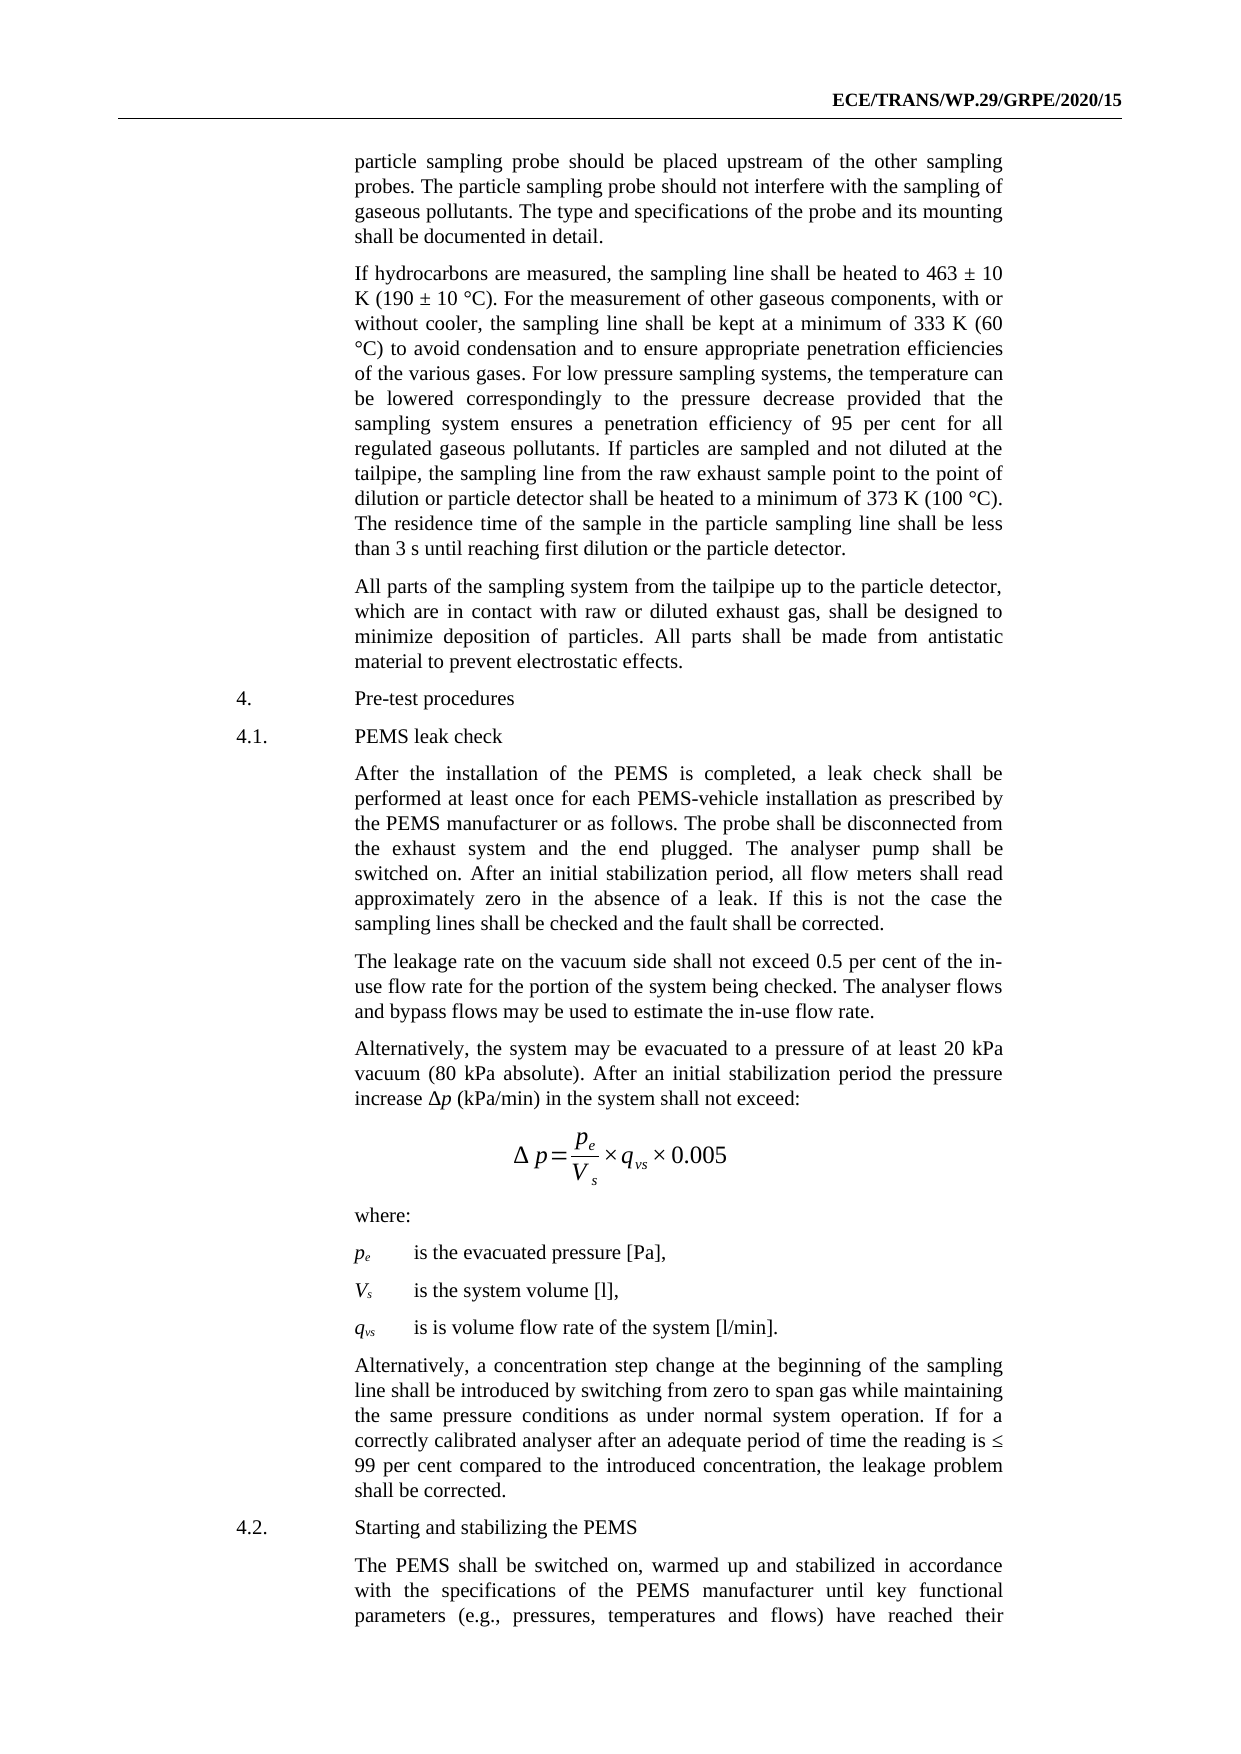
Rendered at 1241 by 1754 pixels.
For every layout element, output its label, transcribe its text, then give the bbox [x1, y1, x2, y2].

text 4. Pre-test procedures [236, 685, 1004, 710]
text where: [354, 1202, 1004, 1227]
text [354, 1552, 1004, 1627]
text Vs is the system volume [l], [354, 1277, 1004, 1302]
text Alternatively, the system may be evacuated to a pressure of at least 20 kPa vacuum (80 kPa absolute). After an initial stabilization period the pressure increase Δp (kPa/min) in the system shall not exceed: [354, 1035, 1004, 1110]
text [354, 148, 1004, 248]
text Alternatively, a concentration step change at the beginning of the sampling line shall be introduced by switching from zero to span gas while maintaining the same pressure conditions as under normal system operation. If for a correctly calibrated analyser after an adequate period of time the reading is ≤ 99 per cent compared to the introduced concentration, the leakage problem shall be corrected. [354, 1352, 1004, 1502]
text If hydrocarbons are measured, the sampling line shall be heated to 463 ± 10 K (190 ± 10 °C). For the measurement of other gaseous components, with or without cooler, the sampling line shall be kept at a minimum of 333 K (60 °C) to avoid condensation and to ensure appropriate penetration efficiencies of the various gases. For low pressure sampling systems, the temperature can be lowered correspondingly to the pressure decrease provided that the sampling system ensures a penetration efficiency of 95 per cent for all regulated gaseous pollutants. If particles are sampled and not diluted at the tailpipe, the sampling line from the raw exhaust sample point to the point of dilution or particle detector shall be heated to a minimum of 373 K (100 °C). The residence time of the sample in the particle sampling line shall be less than 3 s until reaching first dilution or the particle detector. [354, 260, 1004, 560]
text qvs is is volume flow rate of the system [l/min]. [354, 1314, 1004, 1339]
text 4.1. PEMS leak check [236, 723, 1004, 748]
text After the installation of the PEMS is completed, a leak check shall be performed at least once for each PEMS-vehicle installation as prescribed by the PEMS manufacturer or as follows. The probe shall be disconnected from the exhaust system and the end plugged. The analyser pump shall be switched on. After an initial stabilization period, all flow meters shall read approximately zero in the absence of a leak. If this is not the case the sampling lines shall be checked and the fault shall be corrected. [354, 760, 1004, 935]
text 4.2. Starting and stabilizing the PEMS [236, 1514, 1004, 1539]
text The leakage rate on the vacuum side shall not exceed 0.5 per cent of the in-use flow rate for the portion of the system being checked. The analyser flows and bypass flows may be used to estimate the in-use flow rate. [354, 948, 1004, 1023]
text All parts of the sampling system from the tailpipe up to the particle detector, which are in contact with raw or diluted exhaust gas, shall be designed to minimize deposition of particles. All parts shall be made from antistatic material to prevent electrostatic effects. [354, 573, 1004, 673]
text pe is the evacuated pressure [Pa], [354, 1239, 1004, 1264]
